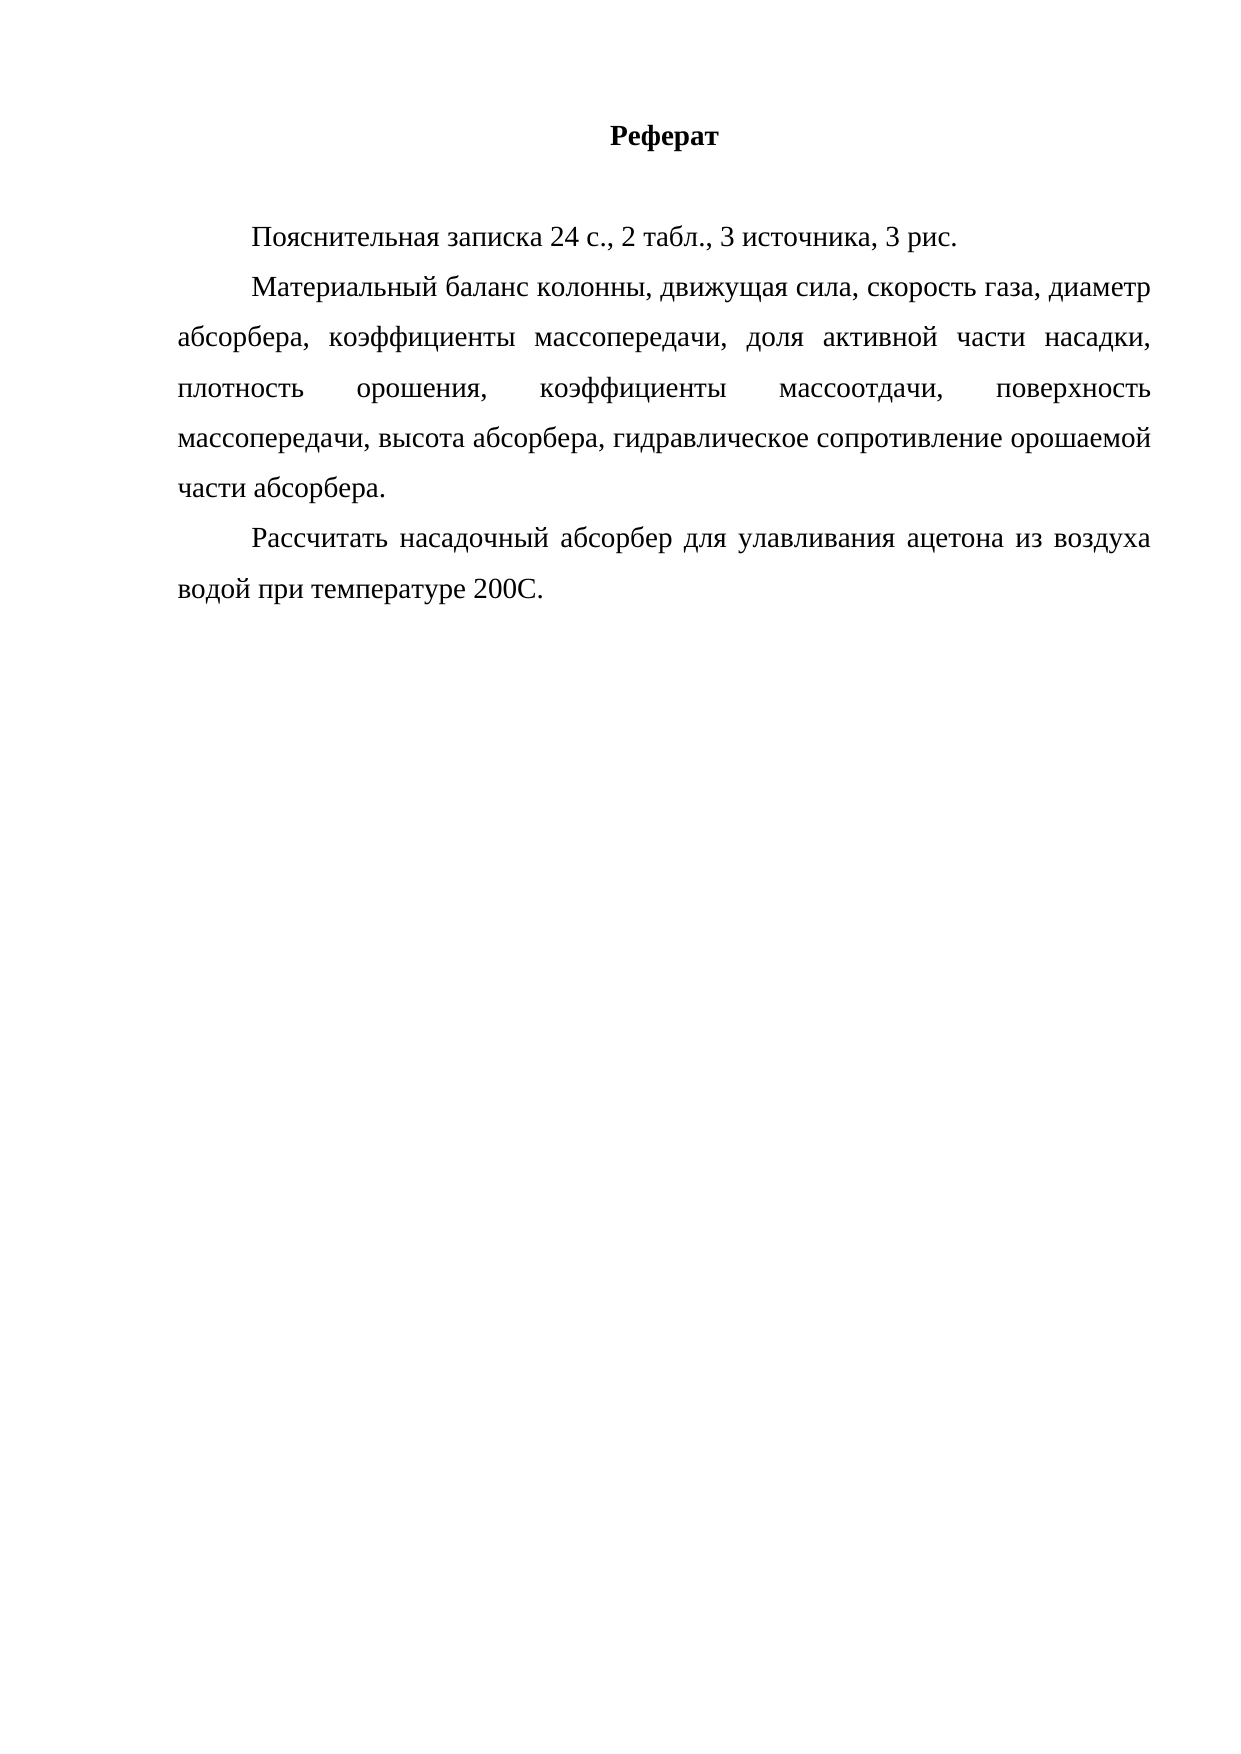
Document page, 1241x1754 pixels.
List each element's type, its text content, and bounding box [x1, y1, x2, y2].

text Рассчитать насадочный абсорбер для улавливания ацетона из воздуха водой при температуре 200С. [177, 521, 1152, 604]
text Пояснительная записка 24 с., 2 табл., 3 источника, 3 рис. [177, 219, 1152, 252]
text Реферат [177, 118, 1152, 152]
text Материальный баланс колонны, движущая сила, скорость газа, диаметр абсорбера, коэффициенты массопередачи, доля активной части насадки, плотность орошения, коэффициенты массоотдачи, поверхность массопередачи, высота абсорбера, гидравлическое сопротивление орошаемой части абсорбера. [177, 269, 1152, 504]
